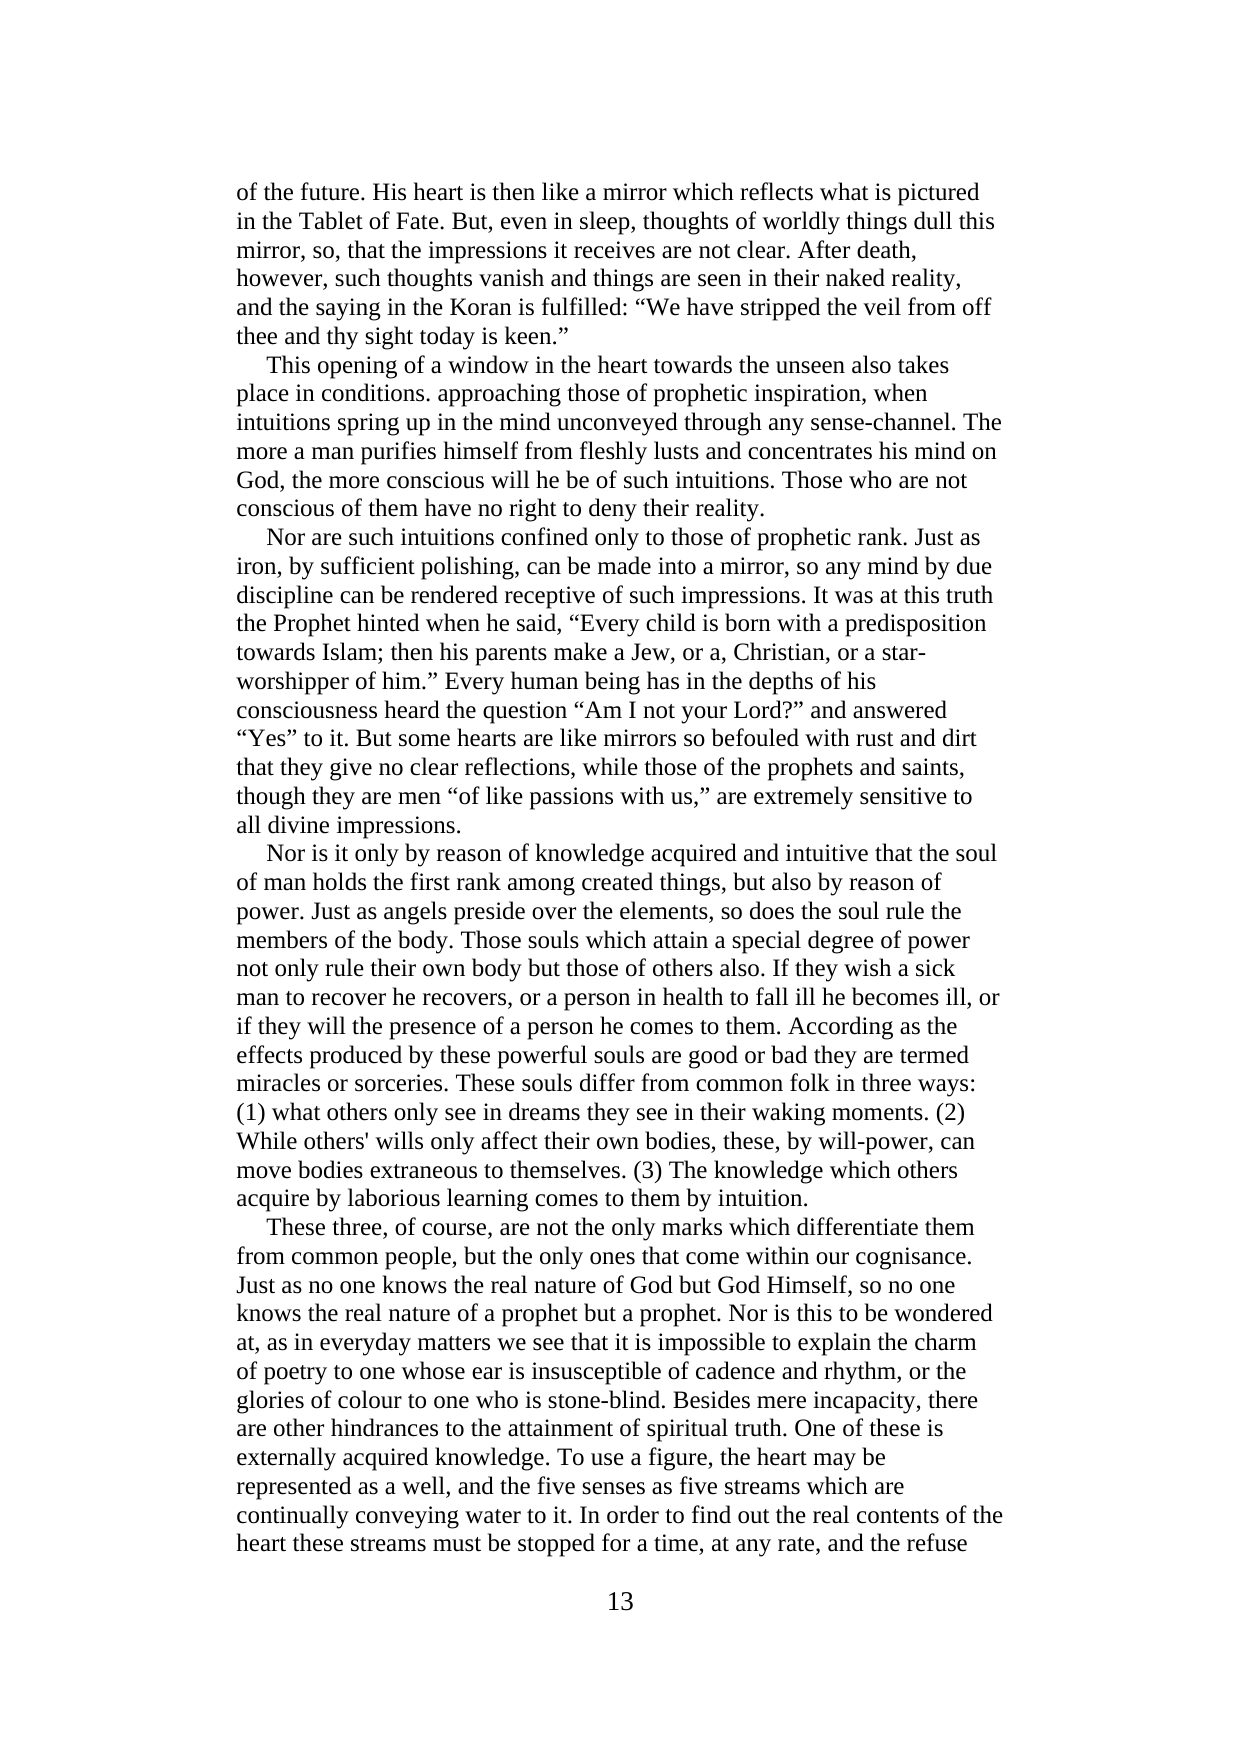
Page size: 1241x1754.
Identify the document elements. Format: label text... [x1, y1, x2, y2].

text Nor is it only by reason of knowledge acquired and intuitive that the soul of man holds the first rank among created things, but also by reason of power. Just as angels preside over the elements, so does the soul rule the members of the body. Those souls which attain a special degree of power not only rule their own body but those of others also. If they wish a sick man to recover he recovers, or a person in health to fall ill he becomes ill, or if they will the presence of a person he comes to them. According as the effects produced by these powerful souls are good or bad they are termed miracles or sorceries. These souls differ from common folk in three ways: (1) what others only see in dreams they see in their waking moments. (2) While others' wills only affect their own bodies, these, by will-power, can move bodies extraneous to themselves. (3) The knowledge which others acquire by laborious learning comes to them by intuition. [236, 838, 1004, 1212]
text This opening of a window in the heart towards the unseen also takes place in conditions. approaching those of prophetic inspiration, when intuitions spring up in the mind unconveyed through any sense-channel. The more a man purifies himself from fleshly lusts and concentrates his mind on God, the more conscious will he be of such intuitions. Those who are not conscious of them have no right to deny their reality. [236, 350, 1004, 522]
text Nor are such intuitions confined only to those of prophetic rank. Just as iron, by sufficient polishing, can be made into a mirror, so any mind by due discipline can be rendered receptive of such impressions. It was at this truth the Prophet hinted when he said, “Every child is born with a predisposition towards Islam; then his parents make a Jew, or a, Christian, or a star-worshipper of him.” Every human being has in the depths of his consciousness heard the question “Am I not your Lord?” and answered “Yes” to it. But some hearts are like mirrors so befouled with rust and dirt that they give no clear reflections, while those of the prophets and saints, though they are men “of like passions with us,” are extremely sensitive to all divine impressions. [236, 522, 1004, 838]
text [236, 177, 1004, 350]
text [236, 1212, 1004, 1557]
